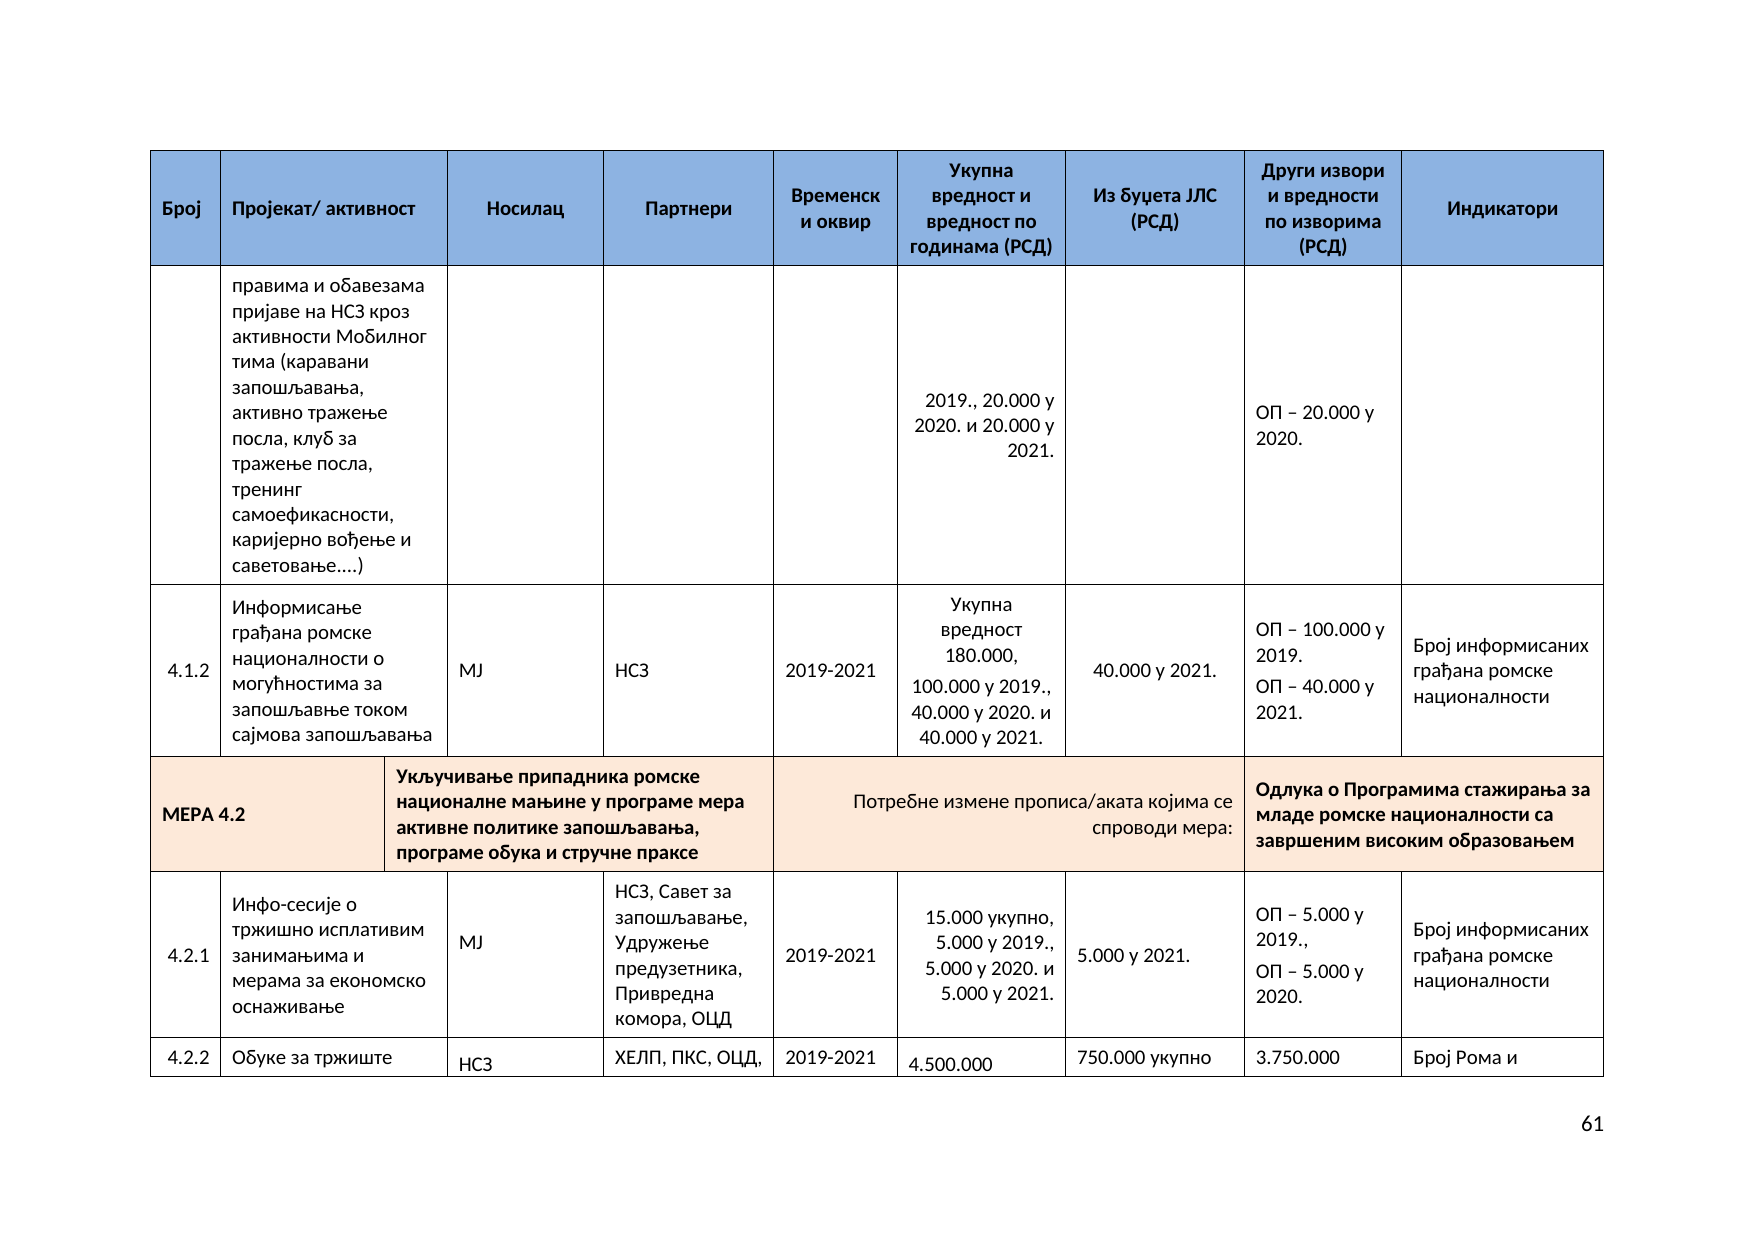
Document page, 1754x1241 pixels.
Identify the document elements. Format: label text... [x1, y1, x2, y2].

table_header Укупна вредност и вредност по годинама (РСД) [898, 151, 1065, 265]
table_header Број [151, 151, 220, 265]
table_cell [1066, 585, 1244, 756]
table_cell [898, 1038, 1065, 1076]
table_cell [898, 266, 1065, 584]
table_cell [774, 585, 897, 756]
table_header Из буџета ЈЛС (РСД) [1066, 151, 1244, 265]
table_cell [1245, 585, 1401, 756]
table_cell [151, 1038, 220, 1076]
table_header Индикатори [1402, 151, 1603, 265]
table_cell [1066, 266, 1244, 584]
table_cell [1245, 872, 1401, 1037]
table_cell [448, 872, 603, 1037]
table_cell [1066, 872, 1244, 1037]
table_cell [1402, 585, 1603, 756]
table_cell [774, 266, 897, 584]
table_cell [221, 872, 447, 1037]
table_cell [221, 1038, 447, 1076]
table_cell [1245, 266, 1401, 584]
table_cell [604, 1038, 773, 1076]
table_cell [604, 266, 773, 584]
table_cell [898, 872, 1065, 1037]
table_header Носилац [448, 151, 603, 265]
table_header Временски оквир [774, 151, 897, 265]
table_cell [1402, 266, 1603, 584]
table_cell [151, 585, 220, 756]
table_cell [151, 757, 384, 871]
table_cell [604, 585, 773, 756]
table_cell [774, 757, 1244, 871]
table_header Партнери [604, 151, 773, 265]
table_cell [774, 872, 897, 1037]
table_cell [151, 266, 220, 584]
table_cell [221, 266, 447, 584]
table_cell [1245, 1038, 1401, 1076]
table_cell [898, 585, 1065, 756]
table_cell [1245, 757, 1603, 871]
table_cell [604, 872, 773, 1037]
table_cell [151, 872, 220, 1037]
table_header Пројекат/ активност [221, 151, 447, 265]
table_header Други извори и вредности по изворима (РСД) [1245, 151, 1401, 265]
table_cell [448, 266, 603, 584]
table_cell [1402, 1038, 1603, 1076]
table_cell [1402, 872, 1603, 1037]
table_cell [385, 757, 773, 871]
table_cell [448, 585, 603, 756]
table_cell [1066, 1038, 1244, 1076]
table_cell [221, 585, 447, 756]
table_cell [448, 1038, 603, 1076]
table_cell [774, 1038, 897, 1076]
